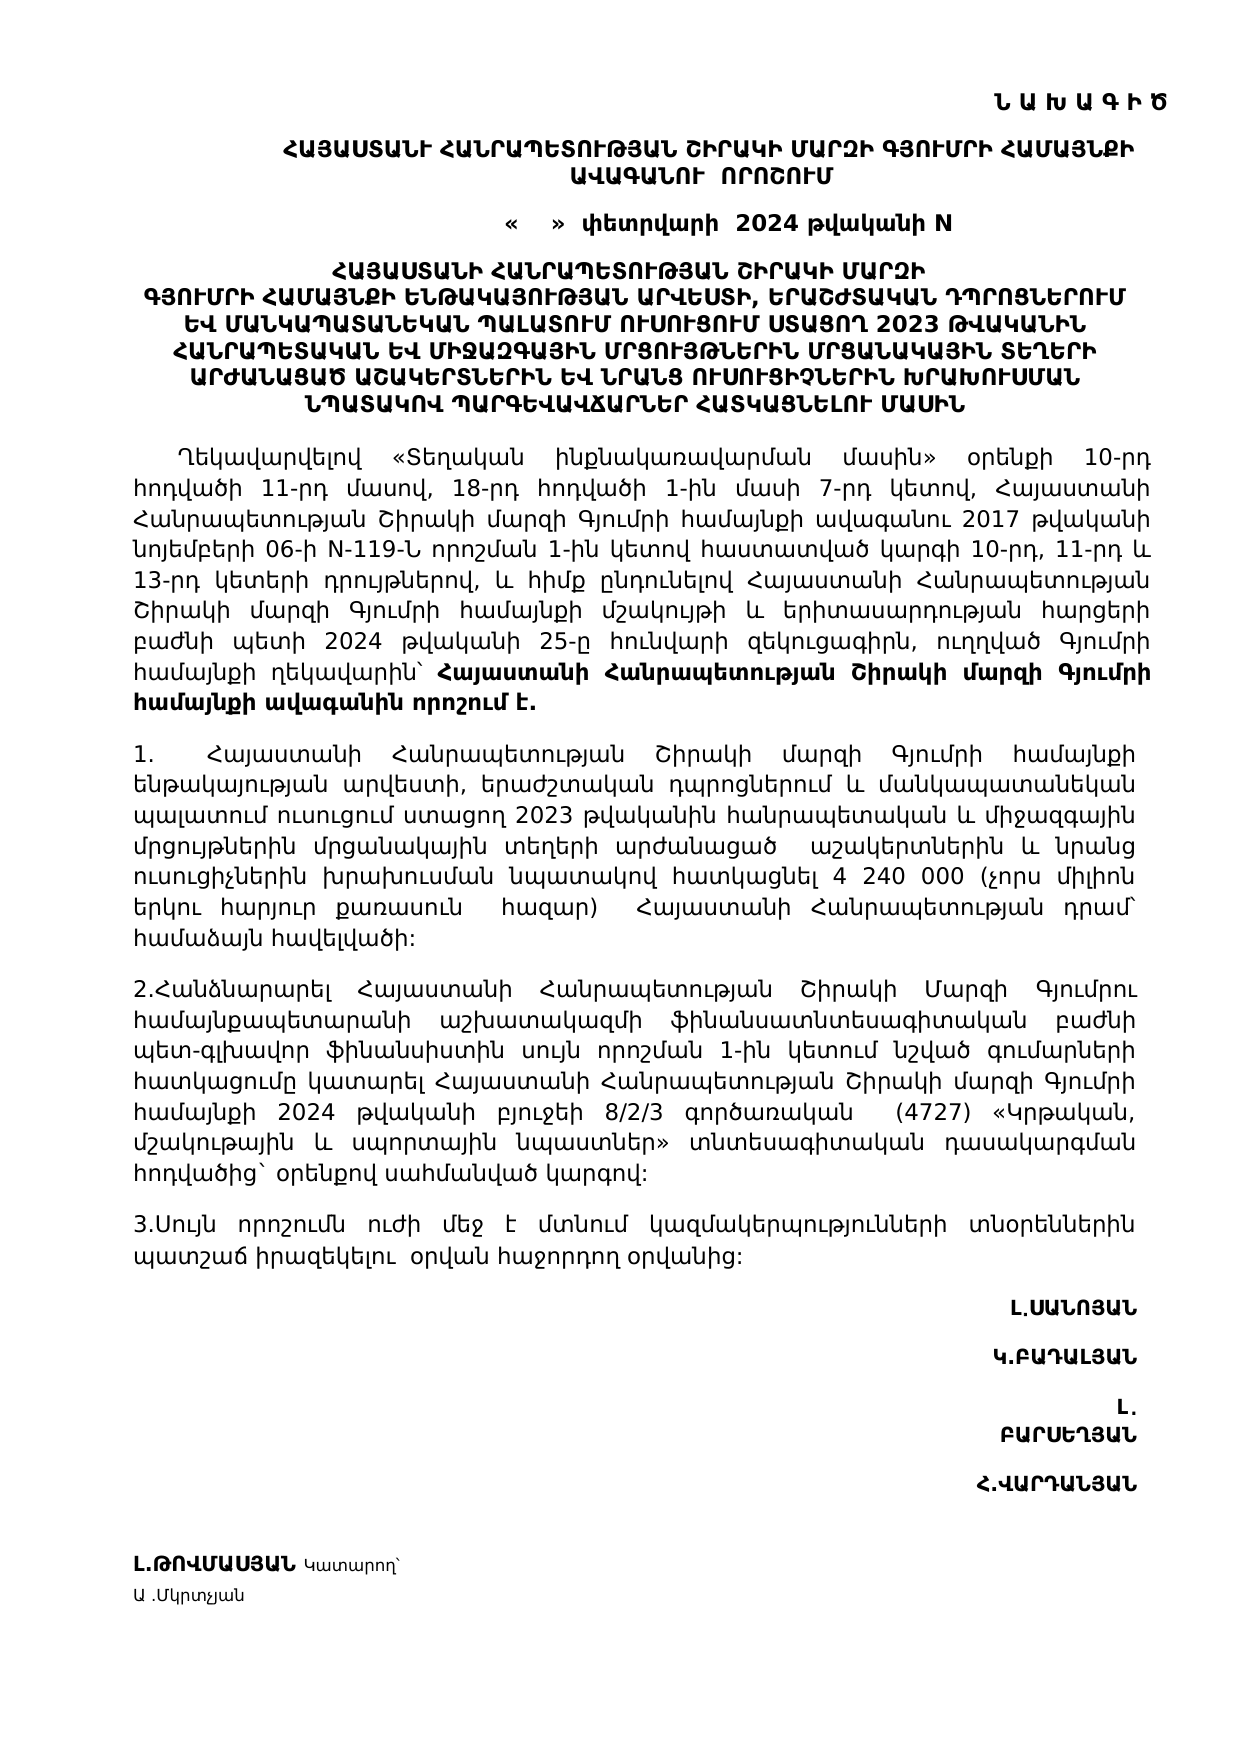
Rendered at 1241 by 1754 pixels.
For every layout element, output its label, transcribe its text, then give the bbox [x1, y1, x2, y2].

list Հայաստանի Հանրապետության Շիրակի մարզի Գյումրի համայնքի ենթակայության արվեստի, երաժշտական դպրոցներում և մանկապատանեկան պալատում ուսուցում ստացող 2023 թվականին հանրապետական և միջազգային մրցույթներին մրցանակային տեղերի արժանացած աշակերտներին և նրանց ուսուցիչներին խրախուսման նպատակով հատկացնել 4 240 000 (չորս միլիոն երկու հարյուր քառասուն հազար) Հայաստանի Հանրապետության դրամ՝ համաձայն հավելվածի: [133, 741, 1137, 951]
text Ն Ա Խ Ա Գ Ի Ծ [133, 89, 1226, 115]
text « » փետրվարի 2024 թվականի N [177, 210, 1226, 237]
text Ղեկավարվելով «Տեղական ինքնակառավարման մասին» օրենքի 10-րդ հոդվածի 11-րդ մասով, 18-րդ հոդվածի 1-ին մասի 7-րդ կետով, Հայաստանի Հանրապետության Շիրակի մարզի Գյումրի համայնքի ավագանու 2017 թվականի նոյեմբերի 06-ի N-119-Ն որոշման 1-ին կետով հաստատված կարգի 10-րդ, 11-րդ և 13-րդ կետերի դրույթներով, և հիմք ընդունելով Հայաստանի Հանրապետության Շիրակի մարզի Գյումրի համայնքի մշակույթի և երիտասարդության հարցերի բաժնի պետի 2024 թվականի 25-ը հունվարի զեկուցագիրն, ուղղված Գյումրի համայնքի ղեկավարին՝ Հայաստանի Հանրապետության Շիրակի մարզի Գյումրի համայնքի ավագանին որոշում է. [133, 444, 1152, 716]
text ՀԱՅԱՍՏԱՆՒ ՀԱՆՐԱՊԵՏՈՒԹՅԱՆ ՇԻՐԱԿԻ ՄԱՐԶԻ ԳՅՈՒՄՐԻ ՀԱՄԱՅՆՔԻ ԱՎԱԳԱՆՈՒ ՈՐՈՇՈՒՄ [177, 136, 1226, 189]
text Հ.ՎԱՐԴԱՆՅԱՆ [133, 1472, 1137, 1496]
text Լ․ԲԱՐՍԵՂՅԱՆ [133, 1394, 1137, 1447]
text ԳՅՈՒՄՐԻ ՀԱՄԱՅՆՔԻ ԵՆԹԱԿԱՅՈՒԹՅԱՆ ԱՐՎԵՍՏԻ, ԵՐԱՇԺՏԱԿԱՆ ԴՊՐՈՑՆԵՐՈՒՄ ԵՎ ՄԱՆԿԱՊԱՏԱՆԵԿԱՆ ՊԱԼԱՏՈՒՄ ՈՒՍՈՒՑՈՒՄ ՍՏԱՑՈՂ 2023 ԹՎԱԿԱՆԻՆ ՀԱՆՐԱՊԵՏԱԿԱՆ ԵՎ ՄԻՋԱԶԳԱՅԻՆ ՄՐՑՈՒՅԹՆԵՐԻՆ ՄՐՑԱՆԱԿԱՅԻՆ ՏԵՂԵՐԻ ԱՐԺԱՆԱՑԱԾ ԱՇԱԿԵՐՏՆԵՐԻՆ ԵՎ ՆՐԱՆՑ ՈՒՍՈՒՑԻՉՆԵՐԻՆ ԽՐԱԽՈՒՍՄԱՆ ՆՊԱՏԱԿՈՎ ՊԱՐԳԵՎԱՎՃԱՐՆԵՐ ՀԱՏԿԱՑՆԵԼՈՒ ՄԱՍԻՆ [133, 284, 1137, 418]
text ՀԱՅԱՍՏԱՆԻ ՀԱՆՐԱՊԵՏՈՒԹՅԱՆ ՇԻՐԱԿԻ ՄԱՐԶԻ [133, 258, 1137, 284]
text Կ.ԲԱԴԱԼՅԱՆ [133, 1345, 1137, 1369]
text 3.Սույն որոշումն ուժի մեջ է մտնում կազմակերպությունների տնօրեններին պատշաճ իրազեկելու օրվան հաջորդող օրվանից: [133, 1211, 1137, 1270]
text Լ.ԹՈՎՄԱՍՅԱՆ Կատարող՝ Ա .Մկրտչյան [133, 1520, 1137, 1607]
text Լ․ՍԱՆՈՅԱՆ [133, 1295, 1137, 1321]
text 2.Հանձնարարել Հայաստանի Հանրապետության Շիրակի Մարզի Գյումրու համայնքապետարանի աշխատակազմի ֆինանսատնտեսագիտական բաժնի պետ-գլխավոր ֆինանսիստին սույն որոշման 1-ին կետում նշված գումարների հատկացումը կատարել Հայաստանի Հանրապետության Շիրակի մարզի Գյումրի համայնքի 2024 թվականի բյուջեի 8/2/3 գործառական (4727) «Կրթական, մշակութային և սպորտային նպաստներ» տնտեսագիտական դասակարգման հոդվածից` օրենքով սահմանված կարգով: [133, 976, 1137, 1187]
